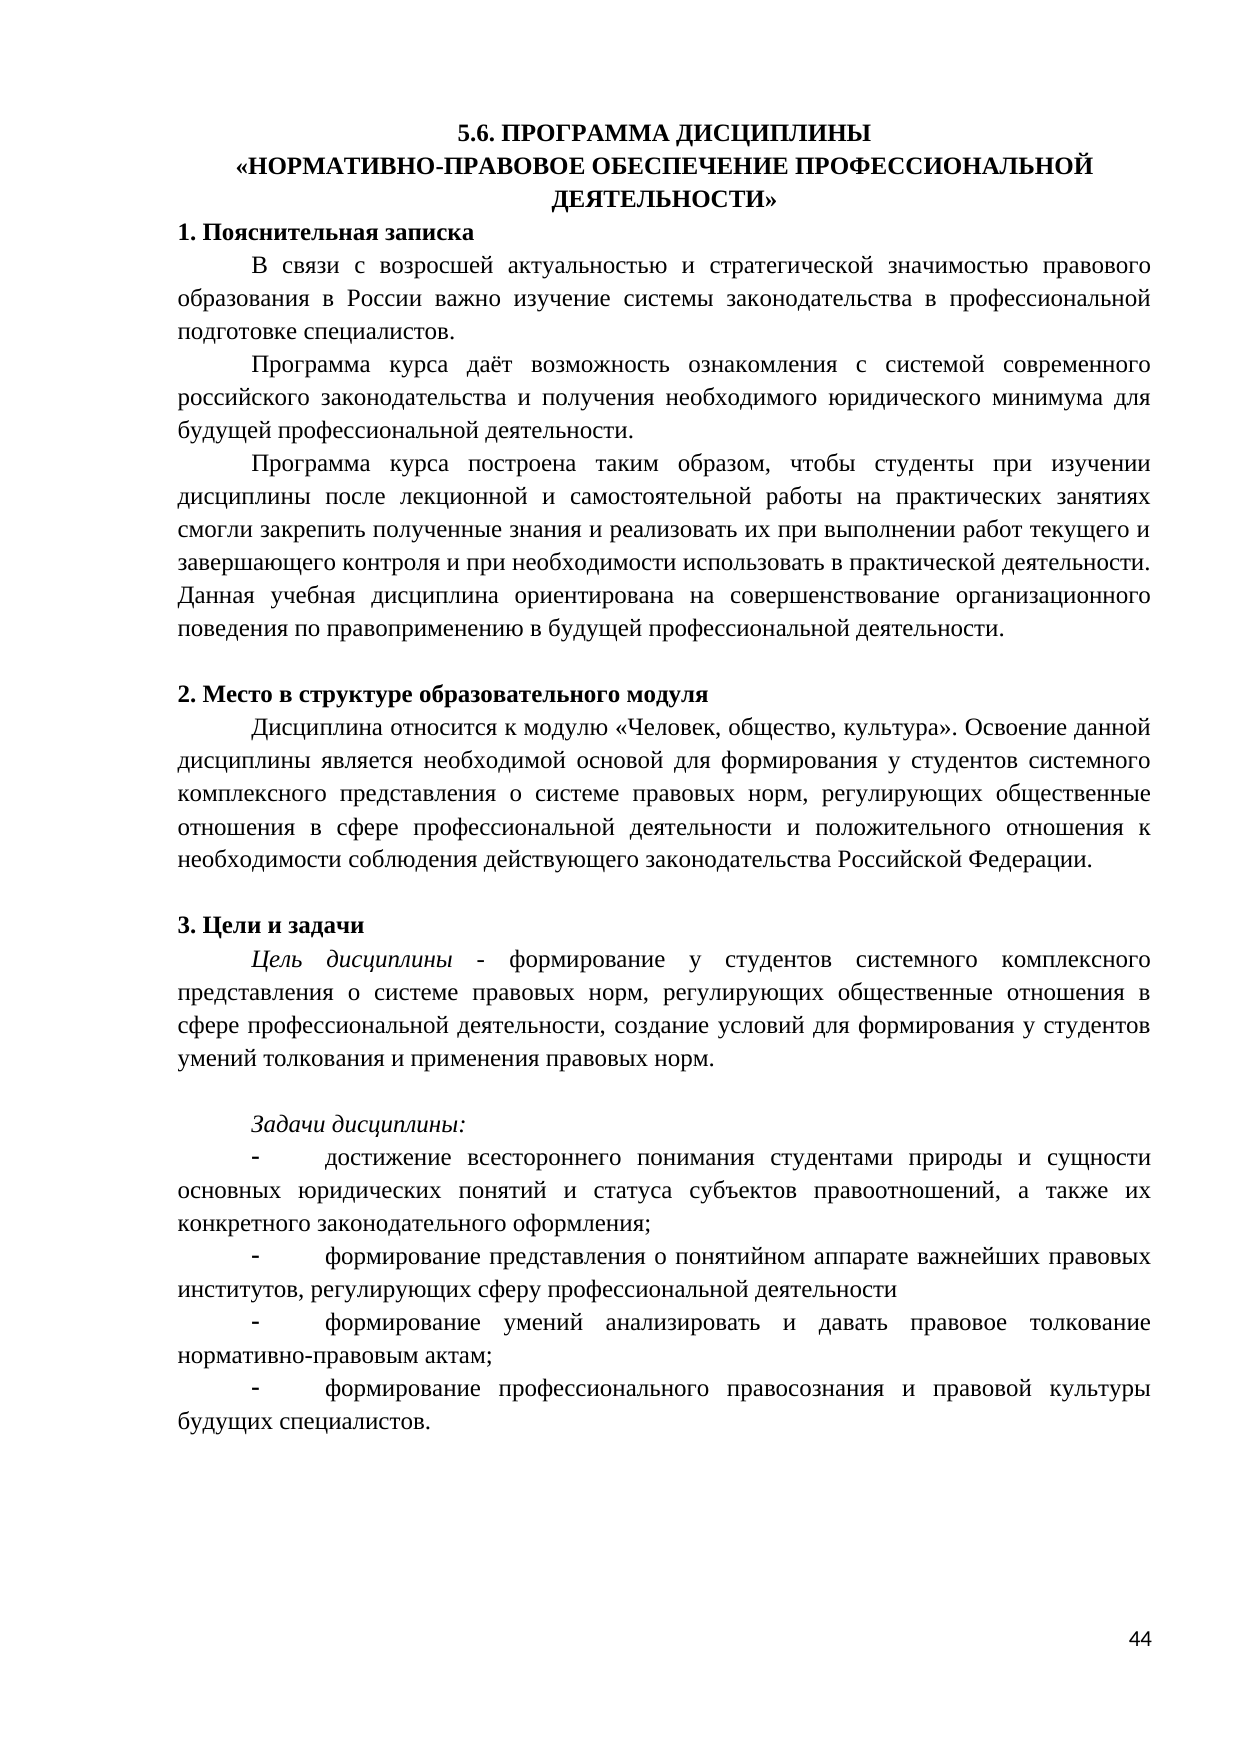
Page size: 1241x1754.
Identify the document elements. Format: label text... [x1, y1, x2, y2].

text Программа курса построена таким образом, чтобы студенты при изучении дисциплины после лекционной и самостоятельной работы на практических занятиях смогли закрепить полученные знания и реализовать их при выполнении работ текущего и завершающего контроля и при необходимости использовать в практической деятельности. Данная учебная дисциплина ориентирована на совершенствование организационного поведения по правоприменению в будущей профессиональной деятельности. [177, 448, 1152, 642]
text Программа курса даёт возможность ознакомления с системой современного российского законодательства и получения необходимого юридического минимума для будущей профессиональной деятельности. [177, 349, 1152, 444]
text В связи с возросшей актуальностью и стратегической значимостью правового образования в России важно изучение системы законодательства в профессиональной подготовке специалистов. [177, 250, 1152, 345]
text 2. Место в структуре образовательного модуля [177, 679, 1152, 708]
text 3. Цели и задачи [177, 911, 1152, 939]
list достижение всестороннего понимания студентами природы и сущности основных юридических понятий и статуса субъектов правоотношений, а также их конкретного законодательного оформления; [177, 1142, 1152, 1237]
list формирование представления о понятийном аппарате важнейших правовых институтов, регулирующих сферу профессиональной деятельности [177, 1241, 1152, 1303]
text Задачи дисциплины: [177, 1109, 1152, 1137]
list формирование умений анализировать и давать правовое толкование нормативно-правовым актам; [177, 1307, 1152, 1369]
text 1. Пояснительная записка [177, 217, 1152, 246]
text Цель дисциплины - формирование у студентов системного комплексного представления о системе правовых норм, регулирующих общественные отношения в сфере профессиональной деятельности, создание условий для формирования у студентов умений толкования и применения правовых норм. [177, 944, 1152, 1071]
subtitle «НОРМАТИВНО-ПРАВОВОЕ ОБЕСПЕЧЕНИЕ ПРОФЕССИОНАЛЬНОЙ ДЕЯТЕЛЬНОСТИ» [177, 151, 1152, 213]
subtitle 5.6. ПРОГРАММА ДИСЦИПЛИНЫ [177, 118, 1152, 147]
list формирование профессионального правосознания и правовой культуры будущих специалистов. [177, 1373, 1152, 1435]
text Дисциплина относится к модулю «Человек, общество, культура». Освоение данной дисциплины является необходимой основой для формирования у студентов системного комплексного представления о системе правовых норм, регулирующих общественные отношения в сфере профессиональной деятельности и положительного отношения к необходимости соблюдения действующего законодательства Российской Федерации. [177, 712, 1152, 873]
